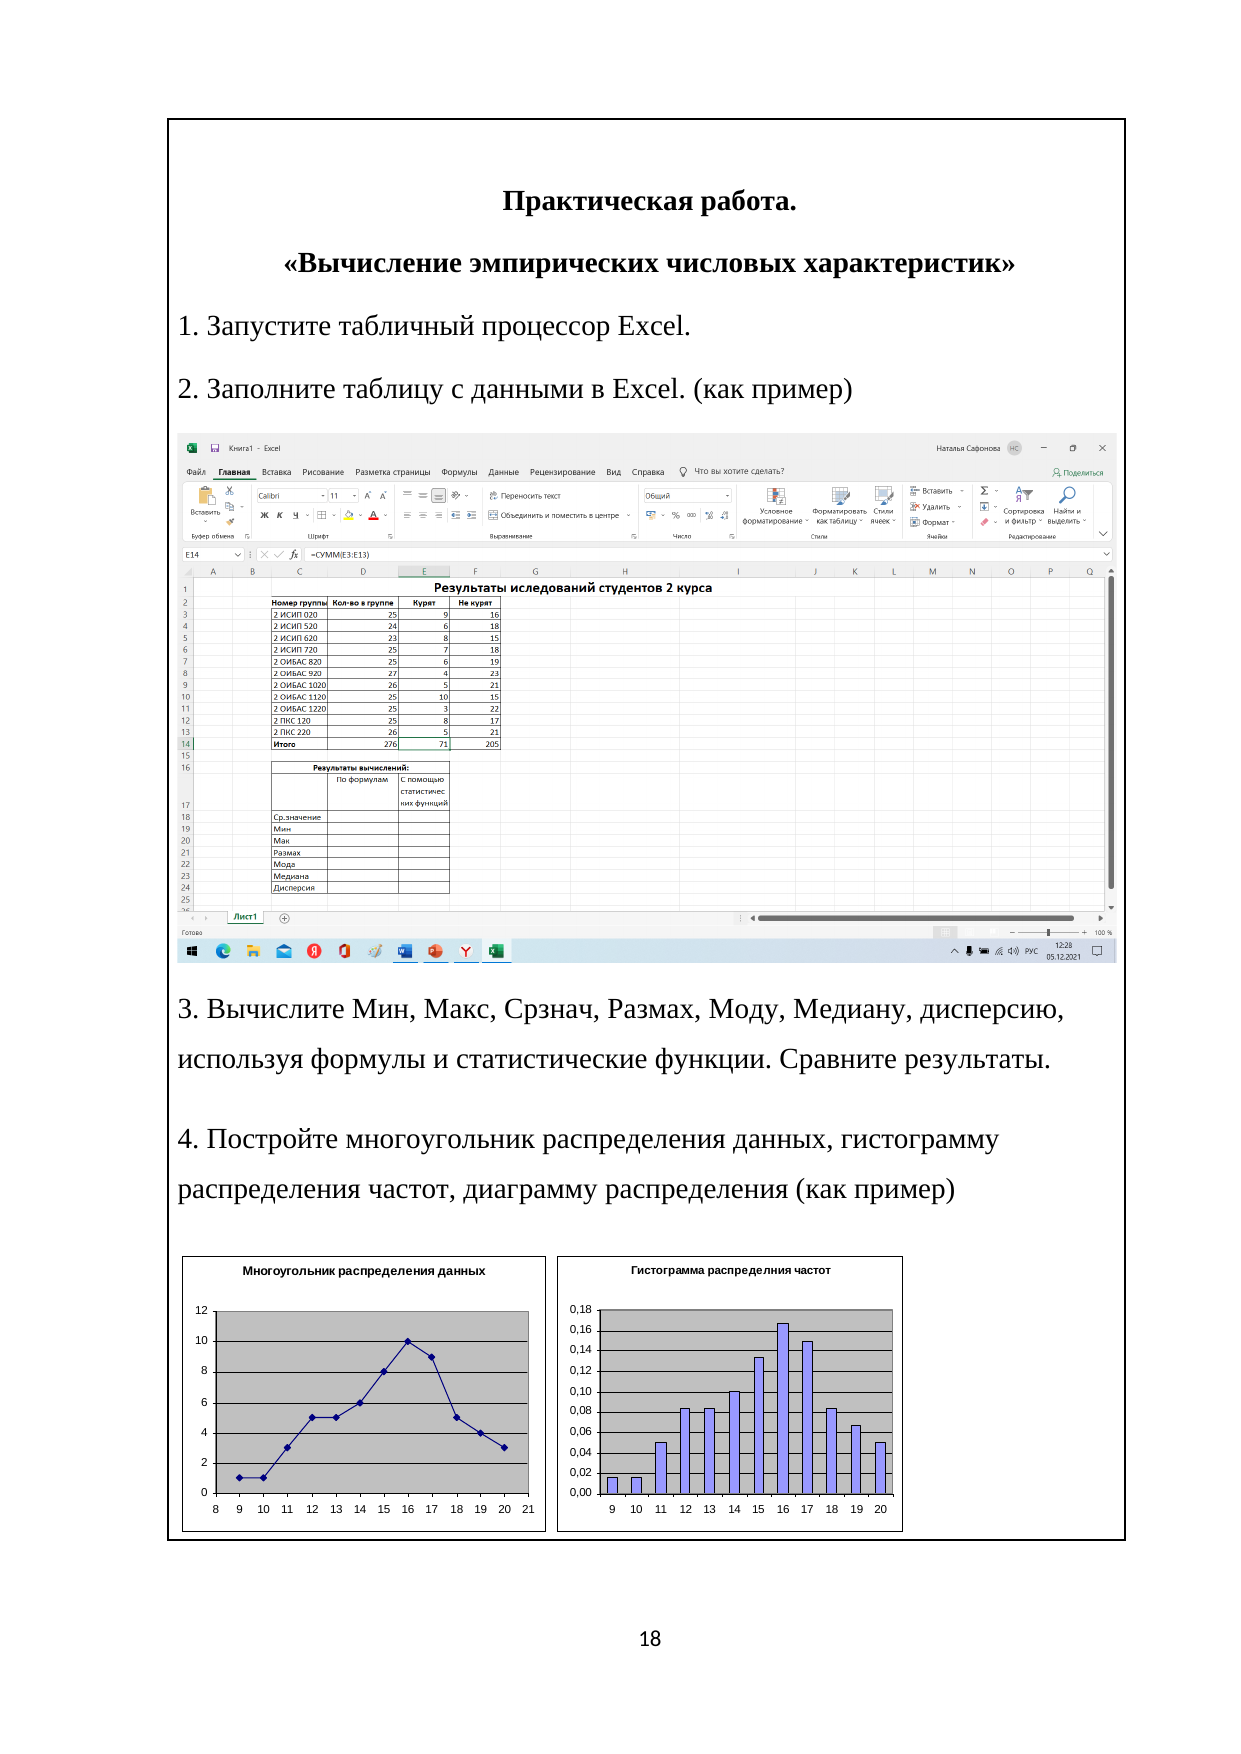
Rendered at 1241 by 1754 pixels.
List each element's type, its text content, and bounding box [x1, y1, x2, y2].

text 1. Запустите табличный процессор Excel. [169, 307, 1124, 342]
text Практическая работа. [169, 181, 1124, 216]
text «Вычисление эмпирических числовых характеристик» [169, 244, 1124, 279]
picture [177, 433, 1117, 963]
text 2. Заполните таблицу с данными в Excel. (как пример) [169, 369, 1124, 404]
text 4. Постройте многоугольник распределения данных, гистограмму распределения частот, диаграмму распределения (как пример) [169, 1119, 1124, 1205]
text 3. Вычислите Мин, Макс, Срзнач, Размах, Моду, Медиану, дисперсию, используя формулы и статистические функции. Сравните результаты. [169, 990, 1124, 1075]
